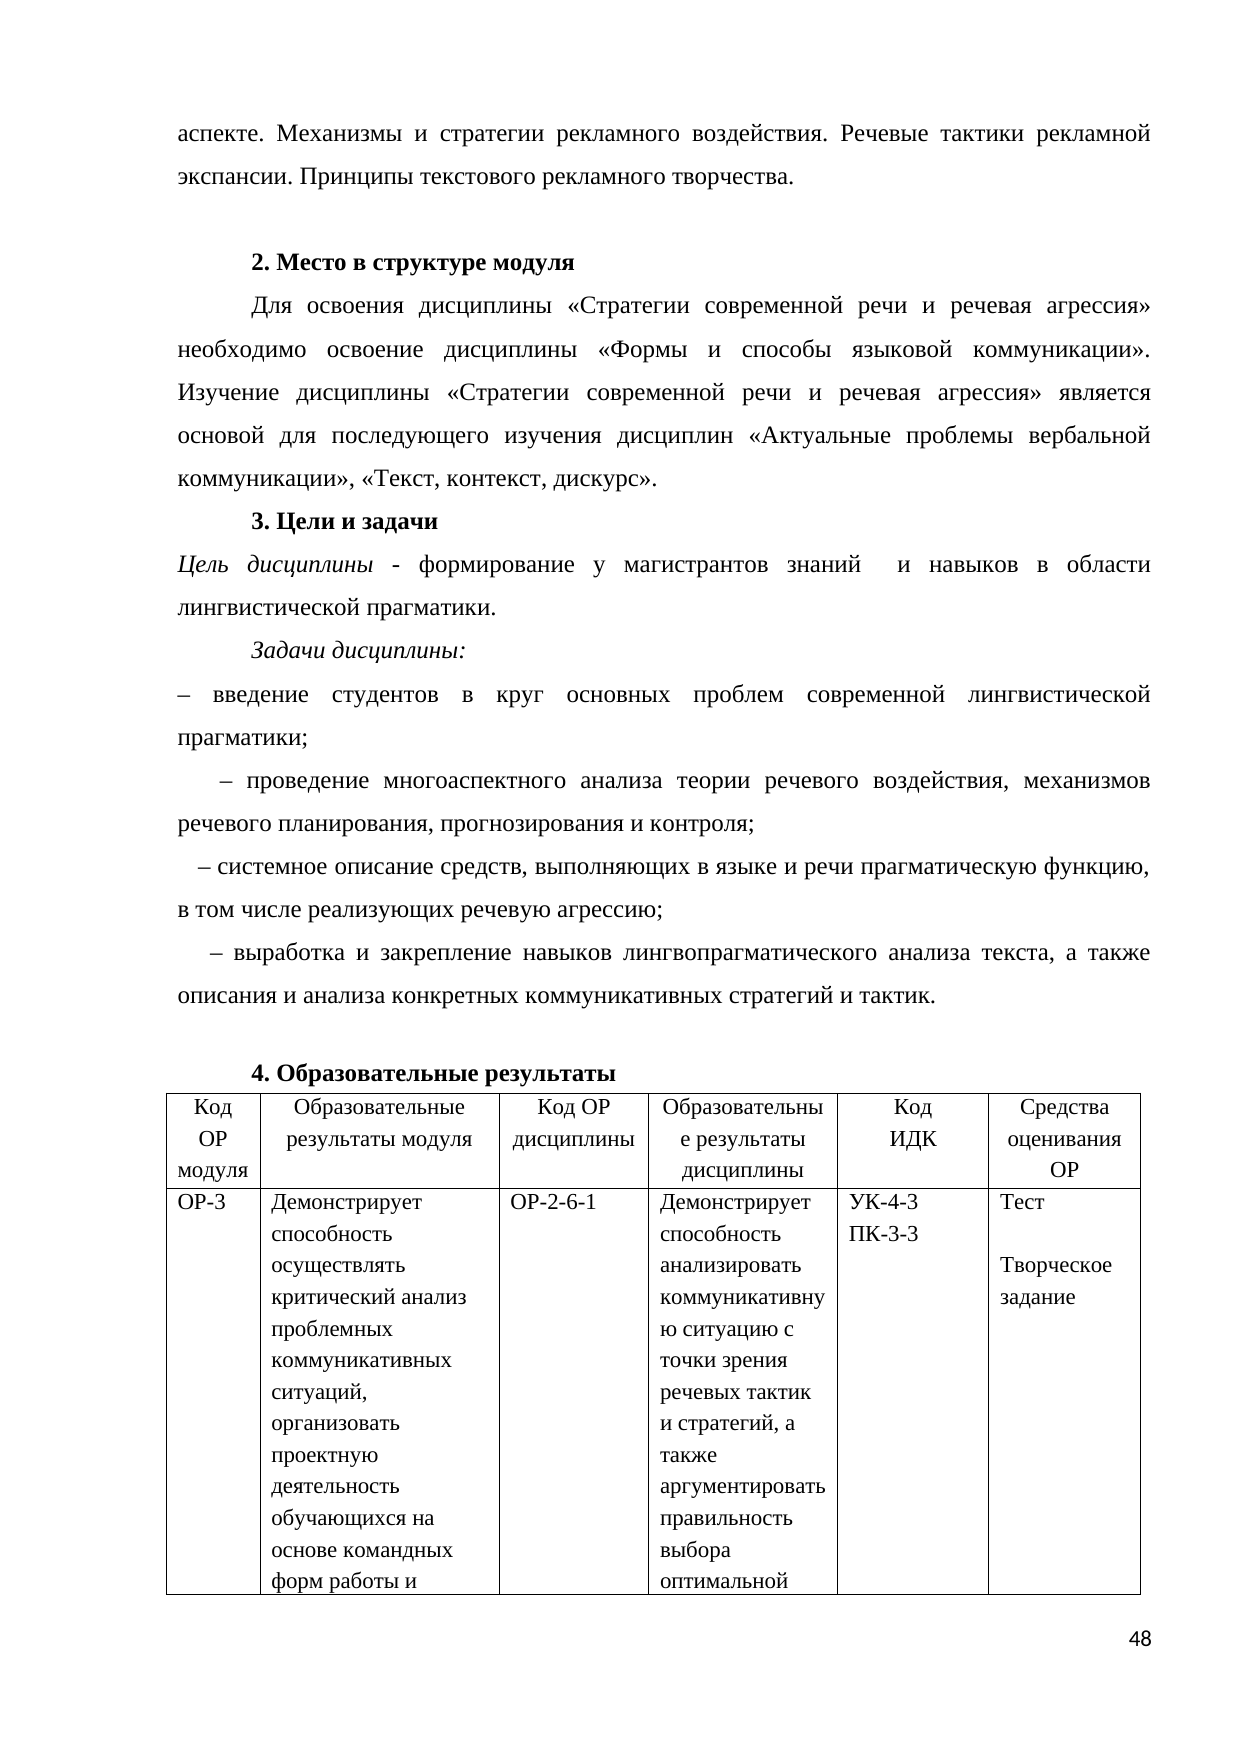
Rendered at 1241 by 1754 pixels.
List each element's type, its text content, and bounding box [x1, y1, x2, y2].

table_header Код ОР дисциплины [500, 1094, 648, 1188]
table_header Средства оценивания ОР [989, 1094, 1140, 1188]
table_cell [989, 1189, 1140, 1593]
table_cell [649, 1189, 837, 1593]
text 3. Цели и задачи [177, 506, 1152, 535]
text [177, 118, 1152, 190]
table_header Код ОР модуля [167, 1094, 260, 1188]
table_cell УК-4-3 ПК-3-3 [838, 1189, 988, 1593]
text 4. Образовательные результаты [177, 1058, 1152, 1087]
text – системное описание средств, выполняющих в языке и речи прагматическую функцию, в том числе реализующих речевую агрессию; [177, 851, 1152, 923]
text – выработка и закрепление навыков лингвопрагматического анализа текста, а также описания и анализа конкретных коммуникативных стратегий и тактик. [177, 937, 1152, 1009]
table_header Образовательные результаты модуля [261, 1094, 499, 1188]
table_header Образовательные результаты дисциплины [649, 1094, 837, 1188]
text 2. Место в структуре модуля [177, 247, 1152, 276]
table_cell ОР-2-6-1 [500, 1189, 648, 1593]
table_cell ОР-3 [167, 1189, 260, 1593]
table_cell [261, 1189, 499, 1593]
text Для освоения дисциплины «Стратегии современной речи и речевая агрессия» необходимо освоение дисциплины «Формы и способы языковой коммуникации». Изучение дисциплины «Стратегии современной речи и речевая агрессия» является основой для последующего изучения дисциплин «Актуальные проблемы вербальной коммуникации», «Текст, контекст, дискурс». [177, 291, 1152, 492]
text Цель дисциплины - формирование у магистрантов знаний и навыков в области лингвистической прагматики. [177, 549, 1152, 621]
text – введение студентов в круг основных проблем современной лингвистической прагматики; [177, 679, 1152, 751]
text – проведение многоаспектного анализа теории речевого воздействия, механизмов речевого планирования, прогнозирования и контроля; [177, 765, 1152, 837]
table_header Код ИДК [838, 1094, 988, 1188]
text Задачи дисциплины: [177, 636, 1152, 664]
